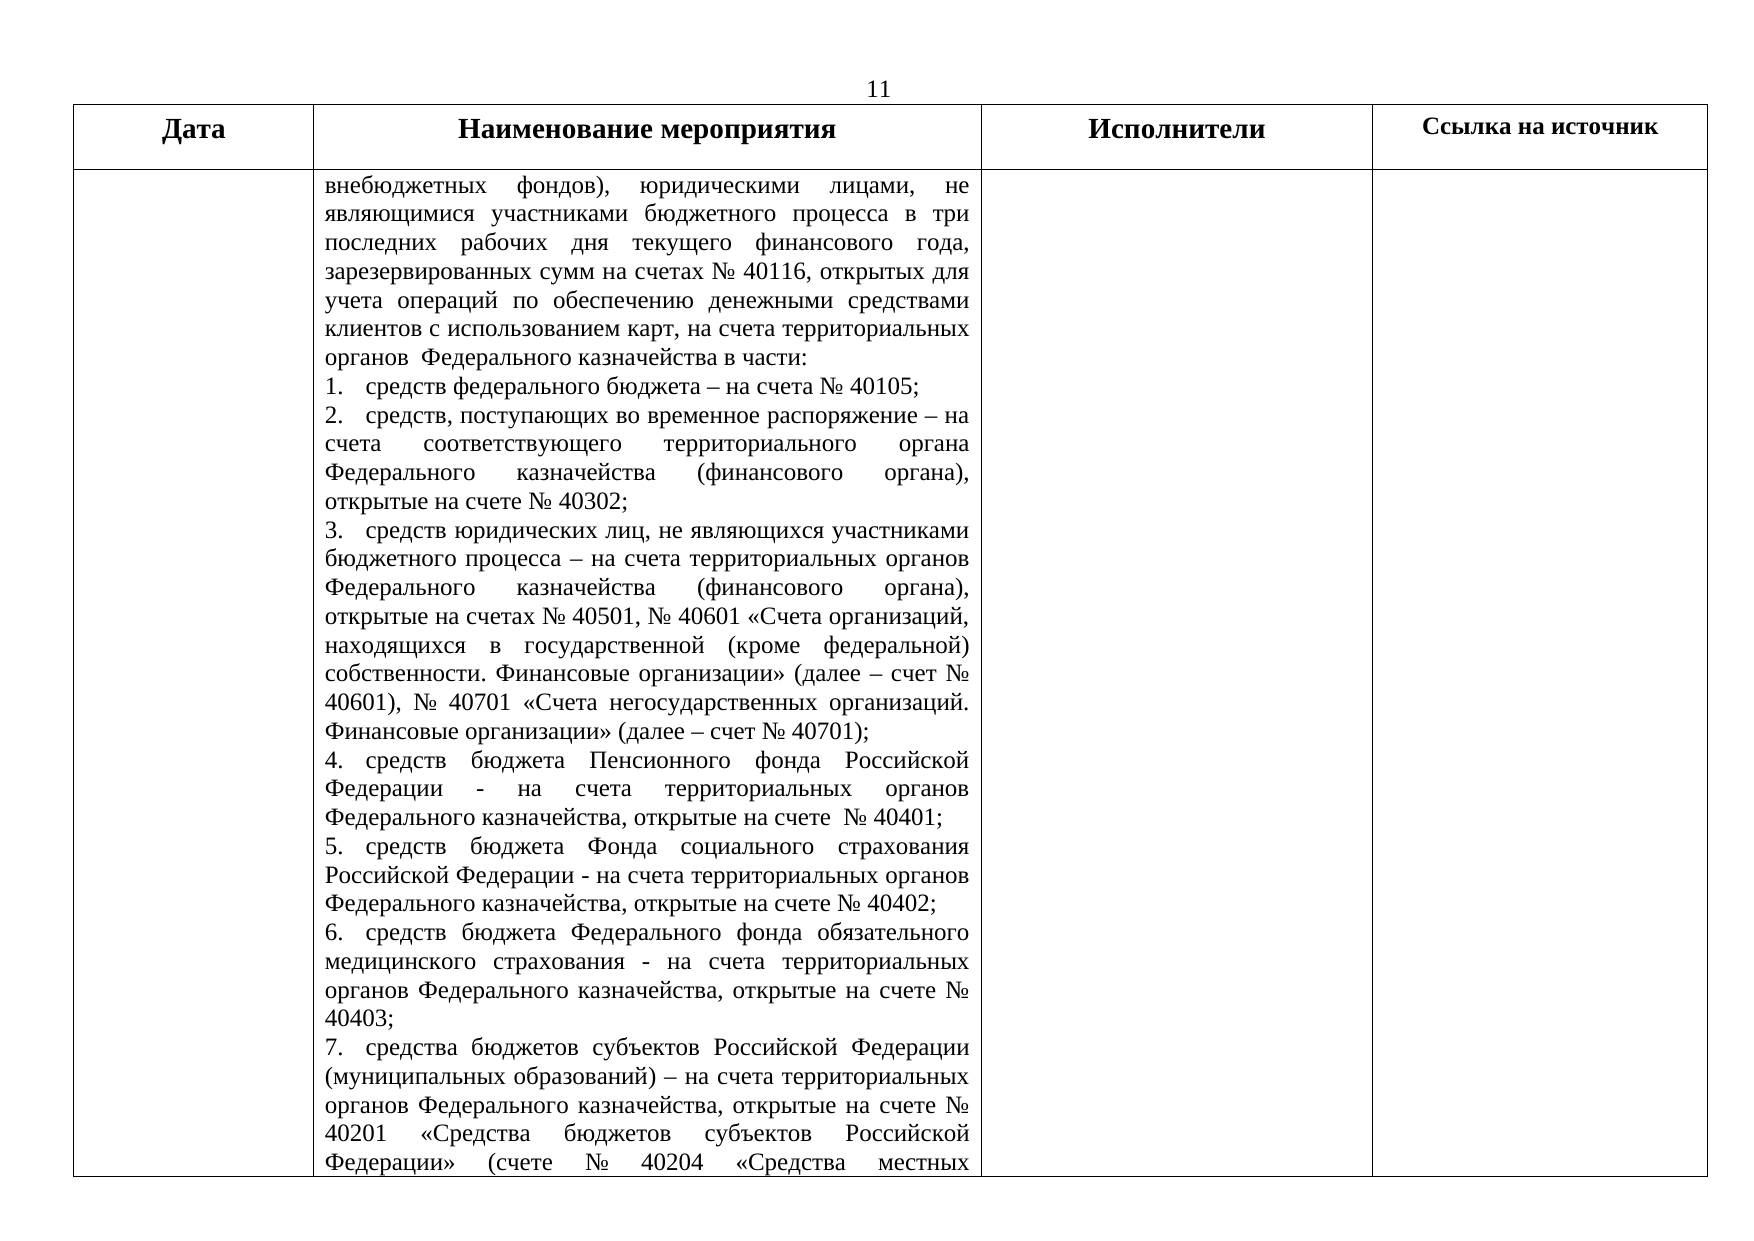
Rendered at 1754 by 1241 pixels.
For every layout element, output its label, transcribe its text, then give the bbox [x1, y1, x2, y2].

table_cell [314, 170, 981, 1176]
table_header Дата [74, 105, 313, 169]
table_header Наименование мероприятия [314, 105, 981, 169]
table_header Ссылка на источник [1373, 105, 1707, 169]
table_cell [1373, 170, 1707, 1176]
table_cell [982, 170, 1372, 1176]
table_header Исполнители [982, 105, 1372, 169]
